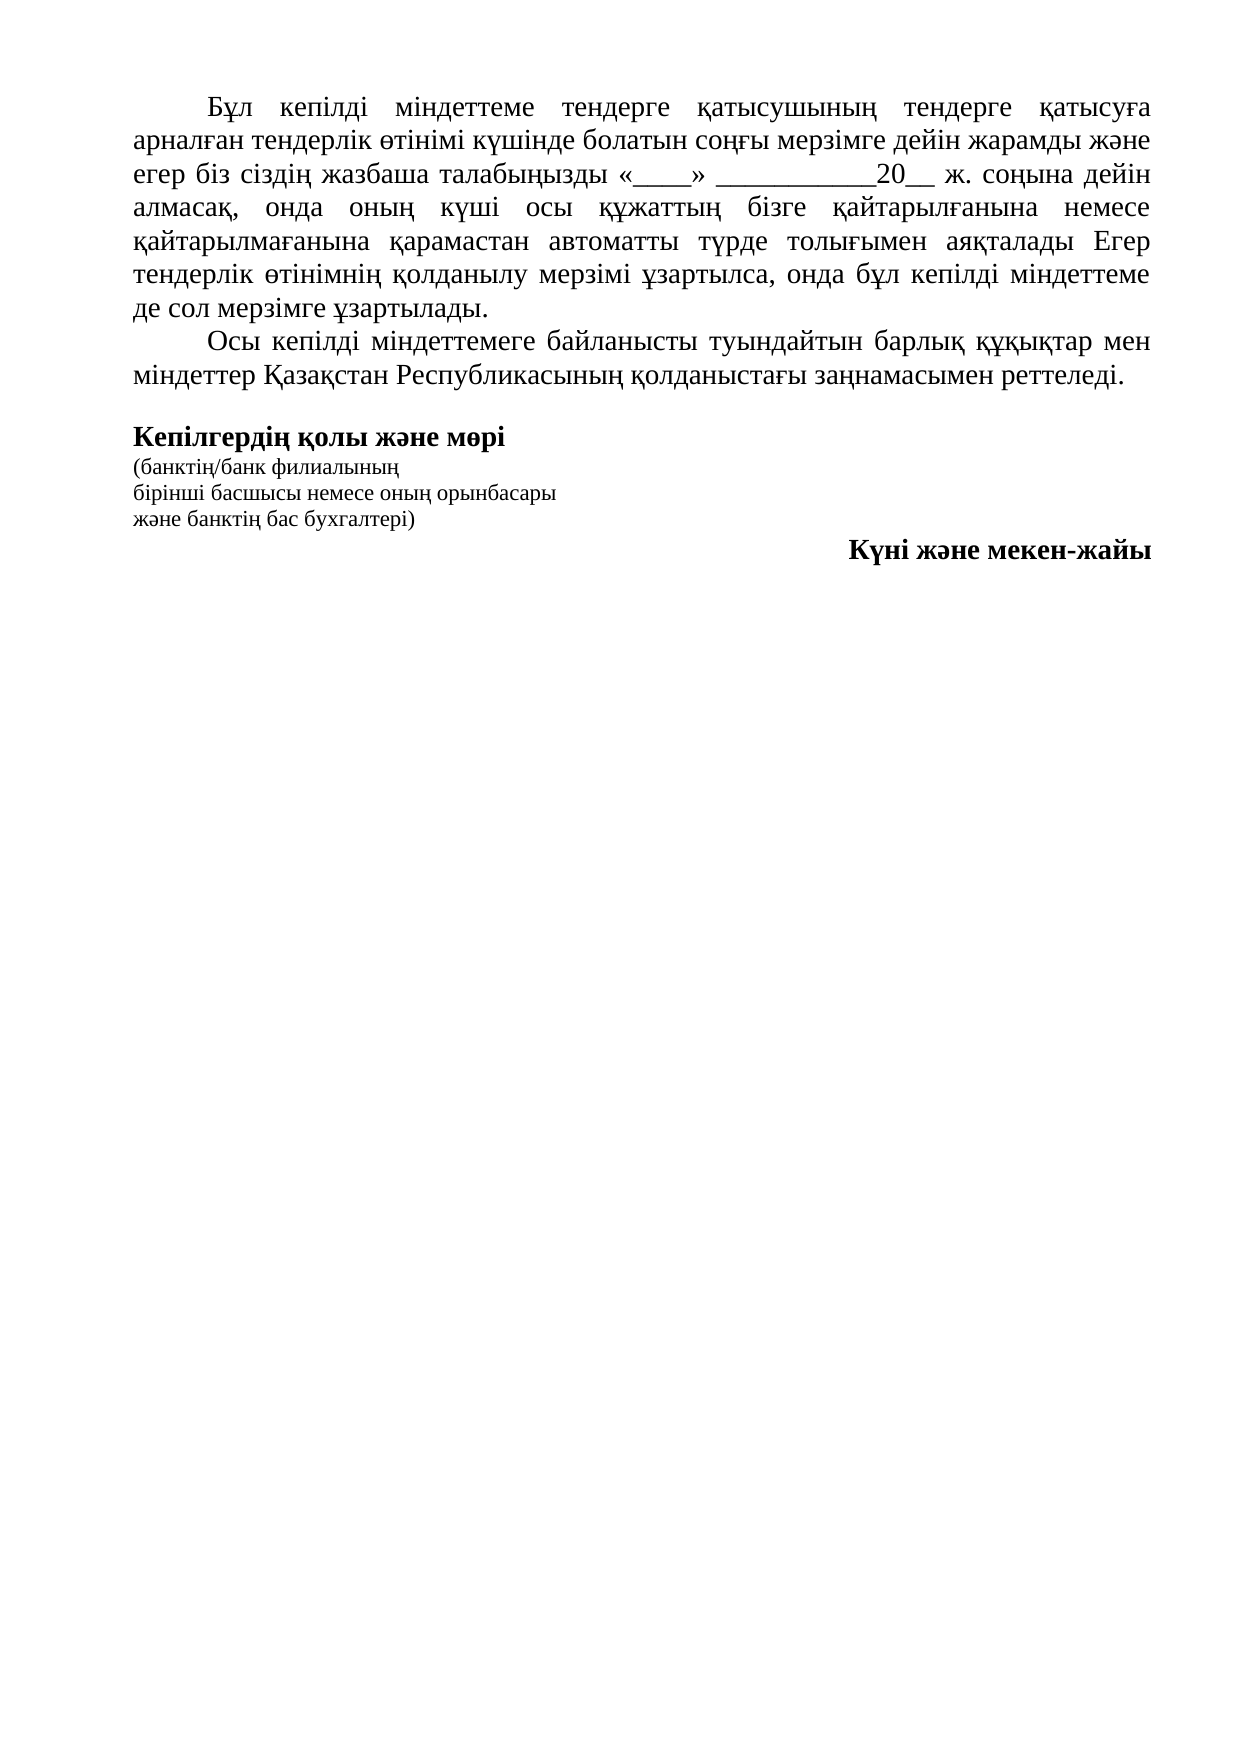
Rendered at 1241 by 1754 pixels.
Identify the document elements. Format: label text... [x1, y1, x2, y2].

text Осы кепілді міндеттемеге байланысты туындайтын барлық құқықтар мен міндеттер Қазақстан Республикасының қолданыстағы заңнамасымен реттеледі. [133, 323, 1152, 391]
text Бұл кепілді міндеттеме тендерге қатысушының тендерге қатысуға арналған тендерлік өтінімі күшінде болатын соңғы мерзімге дейін жарамды және егер біз сіздің жазбаша талабыңызды «____» ___________20__ ж. соңына дейін алмасақ, онда оның күші осы құжаттың бізге қайтарылғанына немесе қайтарылмағанына қарамастан автоматты түрде толығымен аяқталады Егер тендерлік өтінімнің қолданылу мерзімі ұзартылса, онда бұл кепілді міндеттеме де сол мерзімге ұзартылады. [133, 89, 1152, 323]
